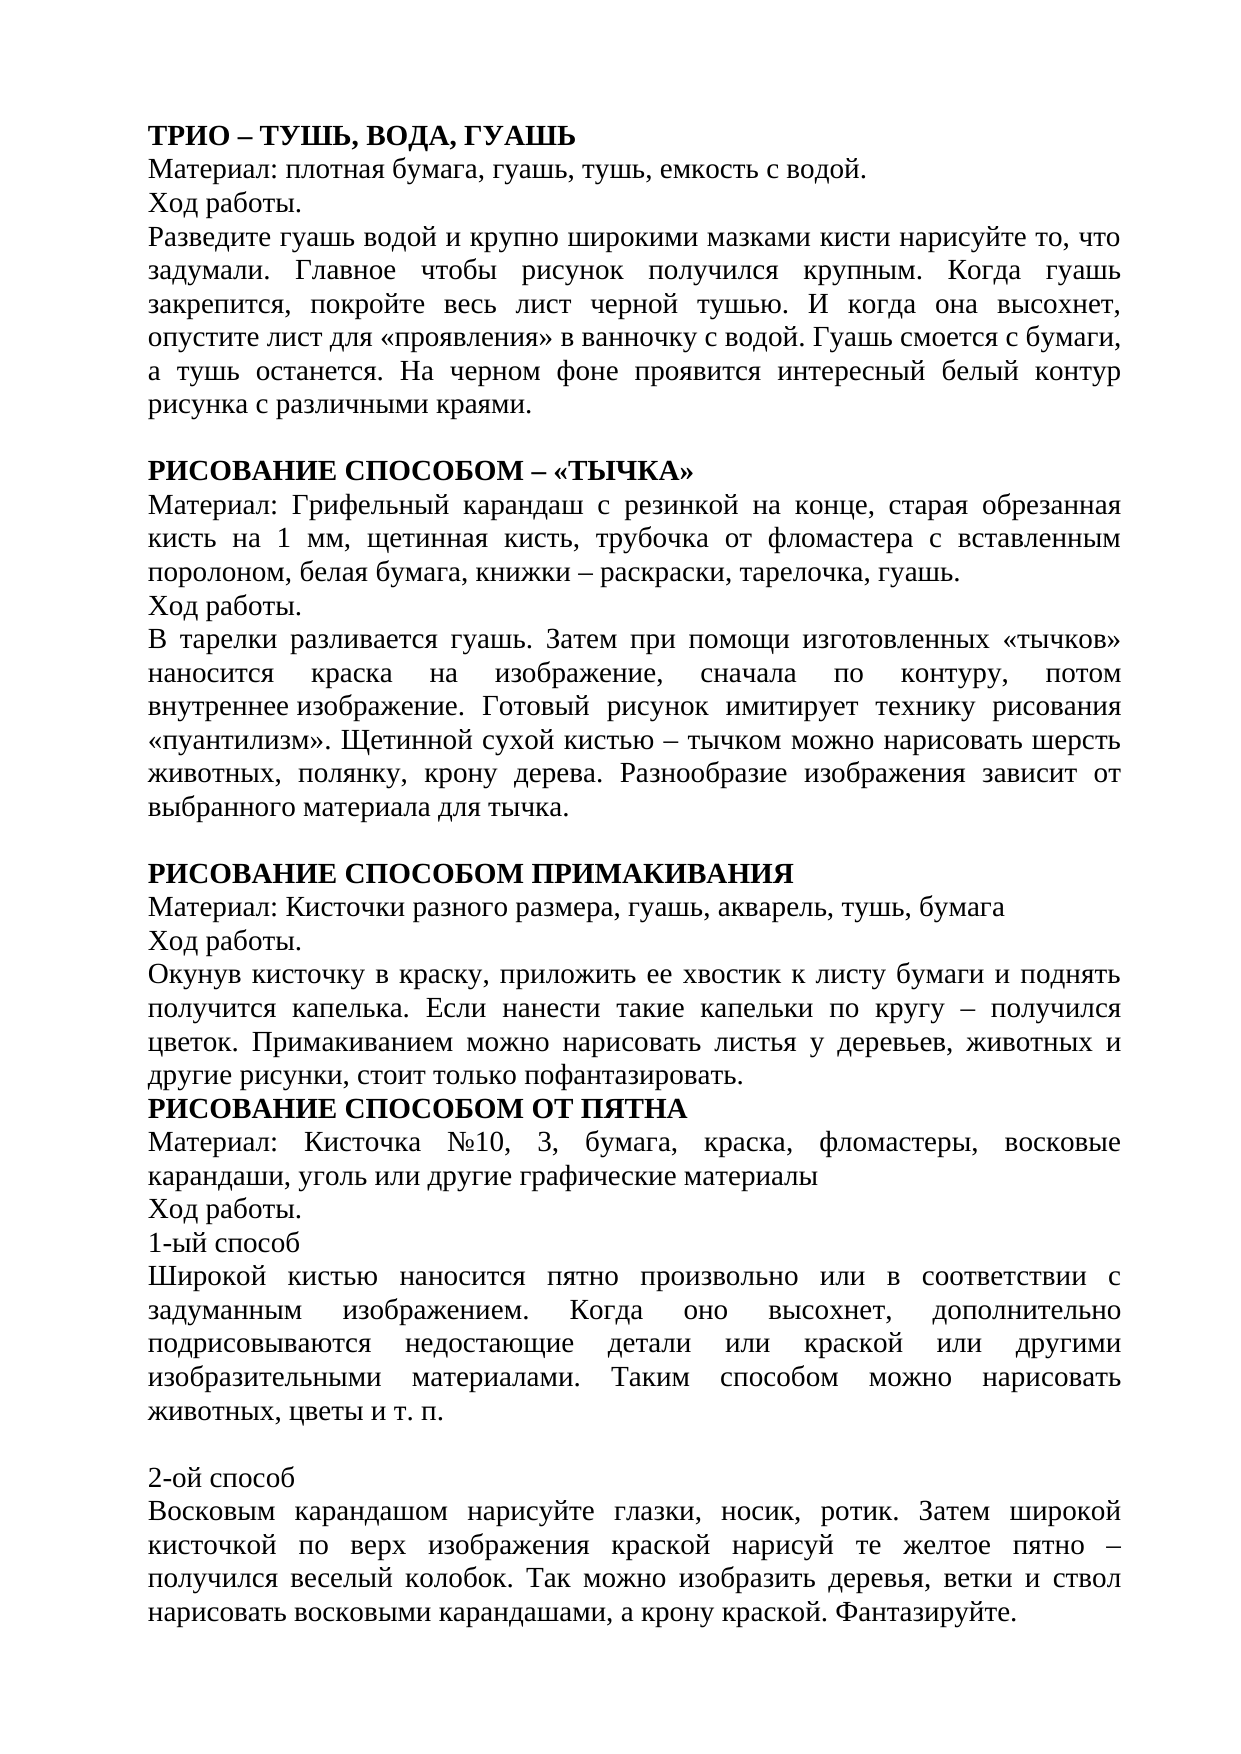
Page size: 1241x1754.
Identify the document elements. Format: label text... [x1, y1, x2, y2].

text 1-ый способ [148, 923, 1122, 957]
text РИСОВАНИЕ СПОСОБОМ ОТ ПЯТНА [148, 789, 1122, 822]
text В тарелки разливается гуашь. Затем при помощи изготовленных «тычков» наносится краска на изображение, сначала по контуру, потом внутреннее изображение. Готовый рисунок имитирует технику рисования «пуантилизм». Щетинной сухой кистью – тычком можно нарисовать шерсть животных, полянку, крону дерева. Разнообразие изображения зависит от выбранного материала для тычка. [148, 319, 1122, 521]
text Материал: Кисточки разного размера, гуашь, акварель, тушь, бумага [148, 588, 1122, 621]
text РИСОВАНИЕ СПОСОБОМ ПРИМАКИВАНИЯ [148, 554, 1122, 588]
text РИСОВАНИЕ СПОСОБОМ – «ТЫЧКА» [148, 152, 1122, 185]
text Ход работы. [148, 889, 1122, 923]
text 2-ой способ [148, 1158, 1122, 1191]
text Широкой кистью наносится пятно произвольно или в соответствии с задуманным изображением. Когда оно высохнет, дополнительно подрисовываются недостающие детали или краской или другими изобразительными материалами. Таким способом можно нарисовать животных, цветы и т. п. [148, 957, 1122, 1124]
text Окунув кисточку в краску, приложить ее хвостик к листу бумаги и поднять получится капелька. Если нанести такие капельки по кругу – получился цветок. Примакиванием можно нарисовать листья у деревьев, животных и другие рисунки, стоит только пофантазировать. [148, 655, 1122, 789]
text Ход работы. [148, 286, 1122, 319]
text Восковым карандашом нарисуйте глазки, носик, ротик. Затем широкой кисточкой по верх изображения краской нарисуй те желтое пятно – получился веселый колобок. Так можно изобразить деревья, ветки и ствол нарисовать восковыми карандашами, а крону краской. Фантазируйте. [148, 1191, 1122, 1326]
text Ход работы. [148, 621, 1122, 655]
text Материал: Грифельный карандаш с резинкой на конце, старая обрезанная кисть на 1 мм, щетинная кисть, трубочка от фломастера с вставленным поролоном, белая бумага, книжки – раскраски, тарелочка, гуашь. [148, 185, 1122, 286]
text Материал: Кисточка №10, 3, бумага, краска, фломастеры, восковые карандаши, уголь или другие графические материалы [148, 822, 1122, 889]
